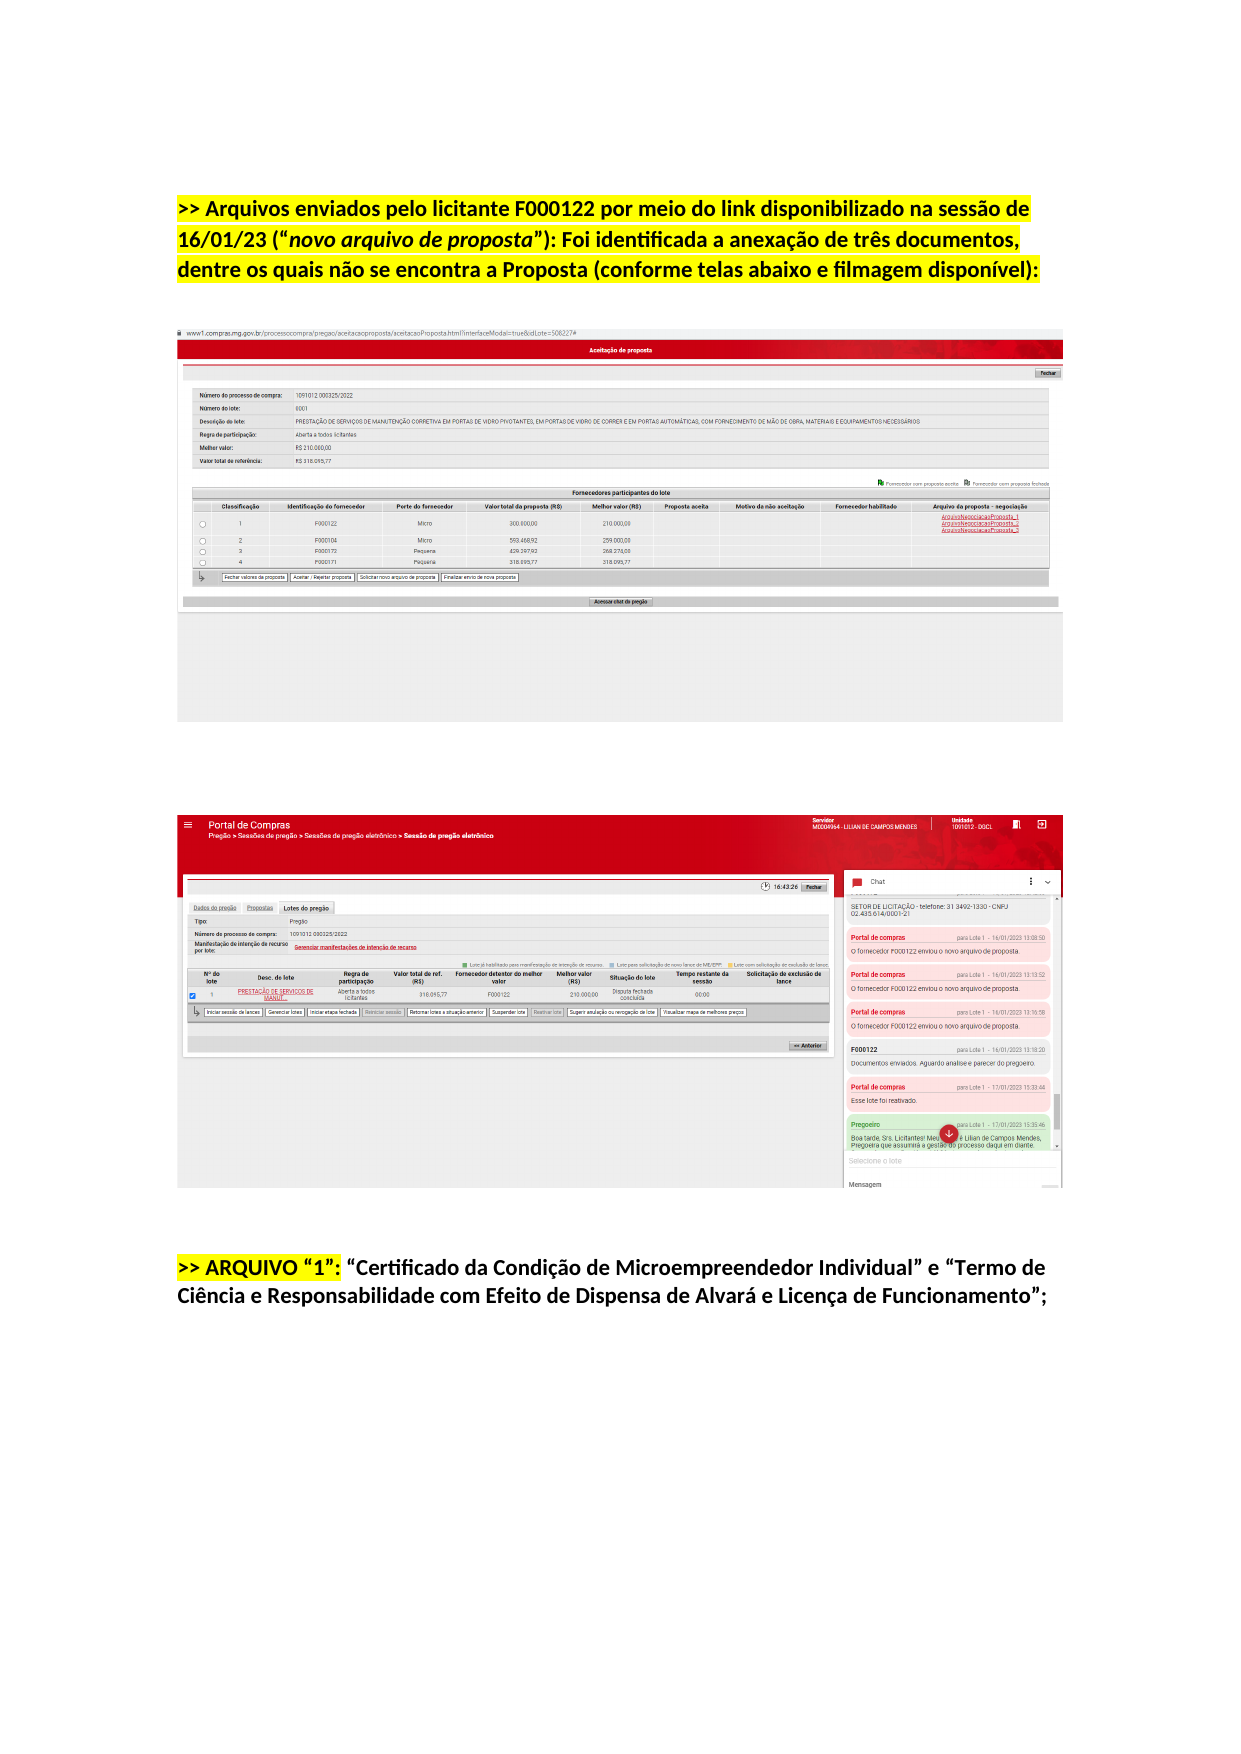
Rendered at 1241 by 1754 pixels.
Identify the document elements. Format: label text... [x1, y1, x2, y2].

text >> Arquivos enviados pelo licitante F000122 por meio do link disponibilizado na sessão de 16/01/23 (“novo arquivo de proposta”): Foi identificada a anexação de três documentos, dentre os quais não se encontra a Proposta (conforme telas abaixo e filmagem disponível): [177, 194, 1063, 283]
picture [177, 815, 1063, 1188]
picture [177, 329, 1063, 722]
text >> ARQUIVO “1”: “Certificado da Condição de Microempreendedor Individual” e “Termo de Ciência e Responsabilidade com Efeito de Dispensa de Alvará e Licença de Funcionamento”; [177, 1253, 1063, 1309]
